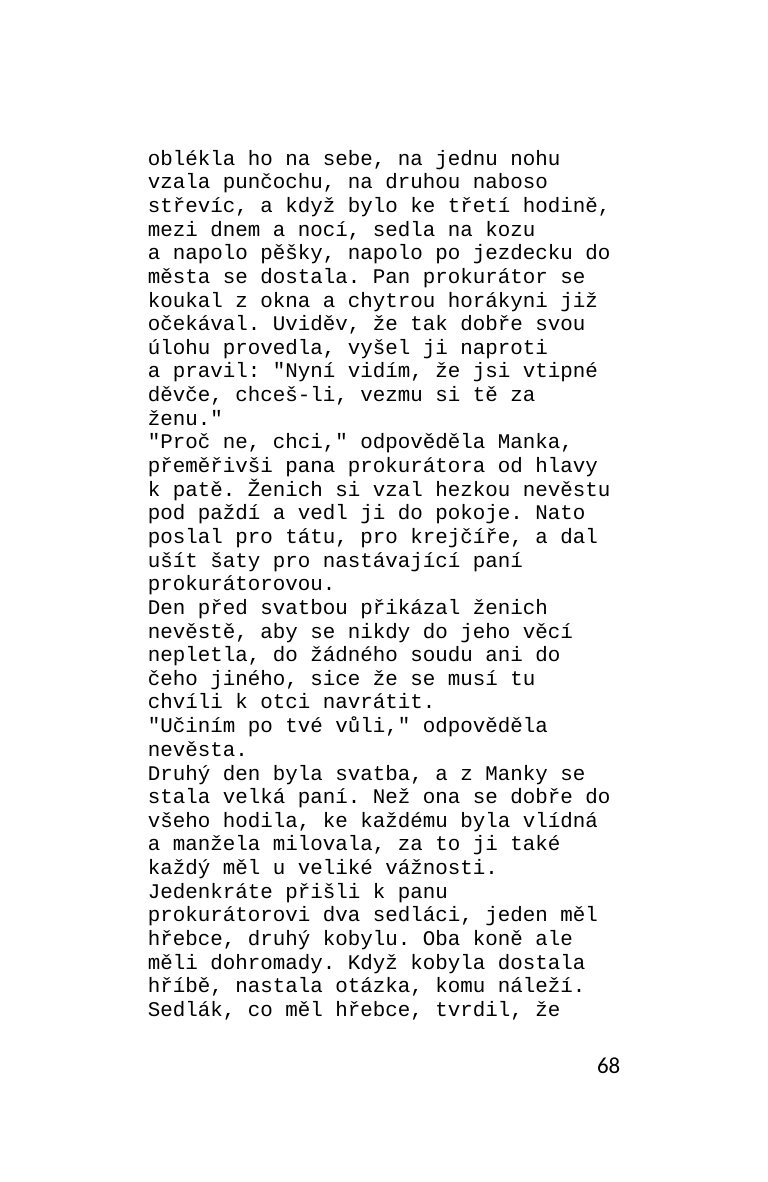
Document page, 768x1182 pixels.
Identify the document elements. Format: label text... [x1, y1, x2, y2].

text "Učiním po tvé vůli," odpověděla nevěsta. [148, 715, 620, 762]
text "Proč ne, chci," odpověděla Manka, přeměřivši pana prokurátora od hlavy k patě. Ženich si vzal hezkou nevěstu pod paždí a vedl ji do pokoje. Nato poslal pro tátu, pro krejčíře, a dal ušít šaty pro nastávající paní prokurátorovou. [148, 431, 620, 597]
text Den před svatbou přikázal ženich nevěstě, aby se nikdy do jeho věcí nepletla, do žádného soudu ani do čeho jiného, sice že se musí tu chvíli k otci navrátit. [148, 597, 620, 715]
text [148, 148, 620, 431]
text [148, 762, 620, 1023]
